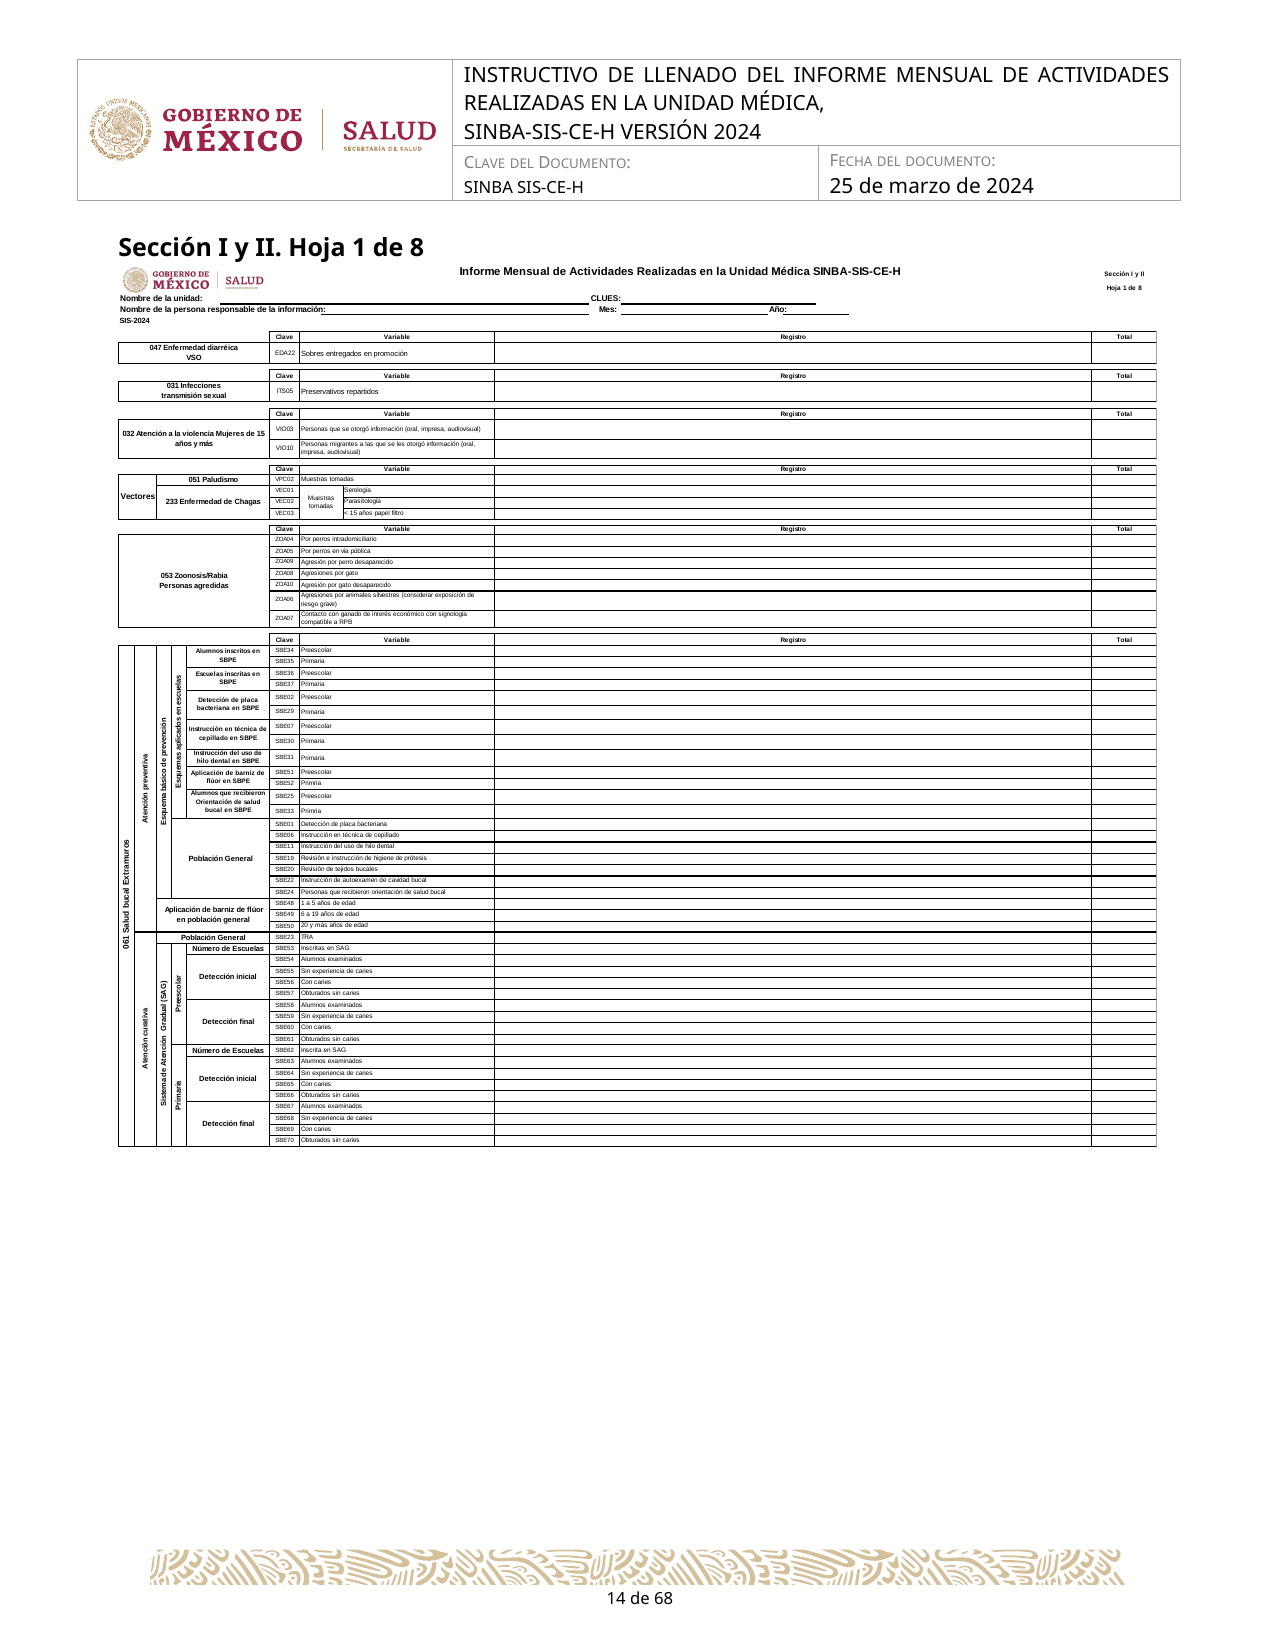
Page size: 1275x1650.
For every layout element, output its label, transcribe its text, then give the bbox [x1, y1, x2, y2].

table_cell DE CONSULTA EXTERNA [90, 104, 144, 153]
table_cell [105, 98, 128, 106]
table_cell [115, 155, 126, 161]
text Sección I y II. Hoja 1 de 8 [118, 230, 1157, 264]
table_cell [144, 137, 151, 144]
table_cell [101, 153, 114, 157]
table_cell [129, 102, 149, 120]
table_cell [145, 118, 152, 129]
